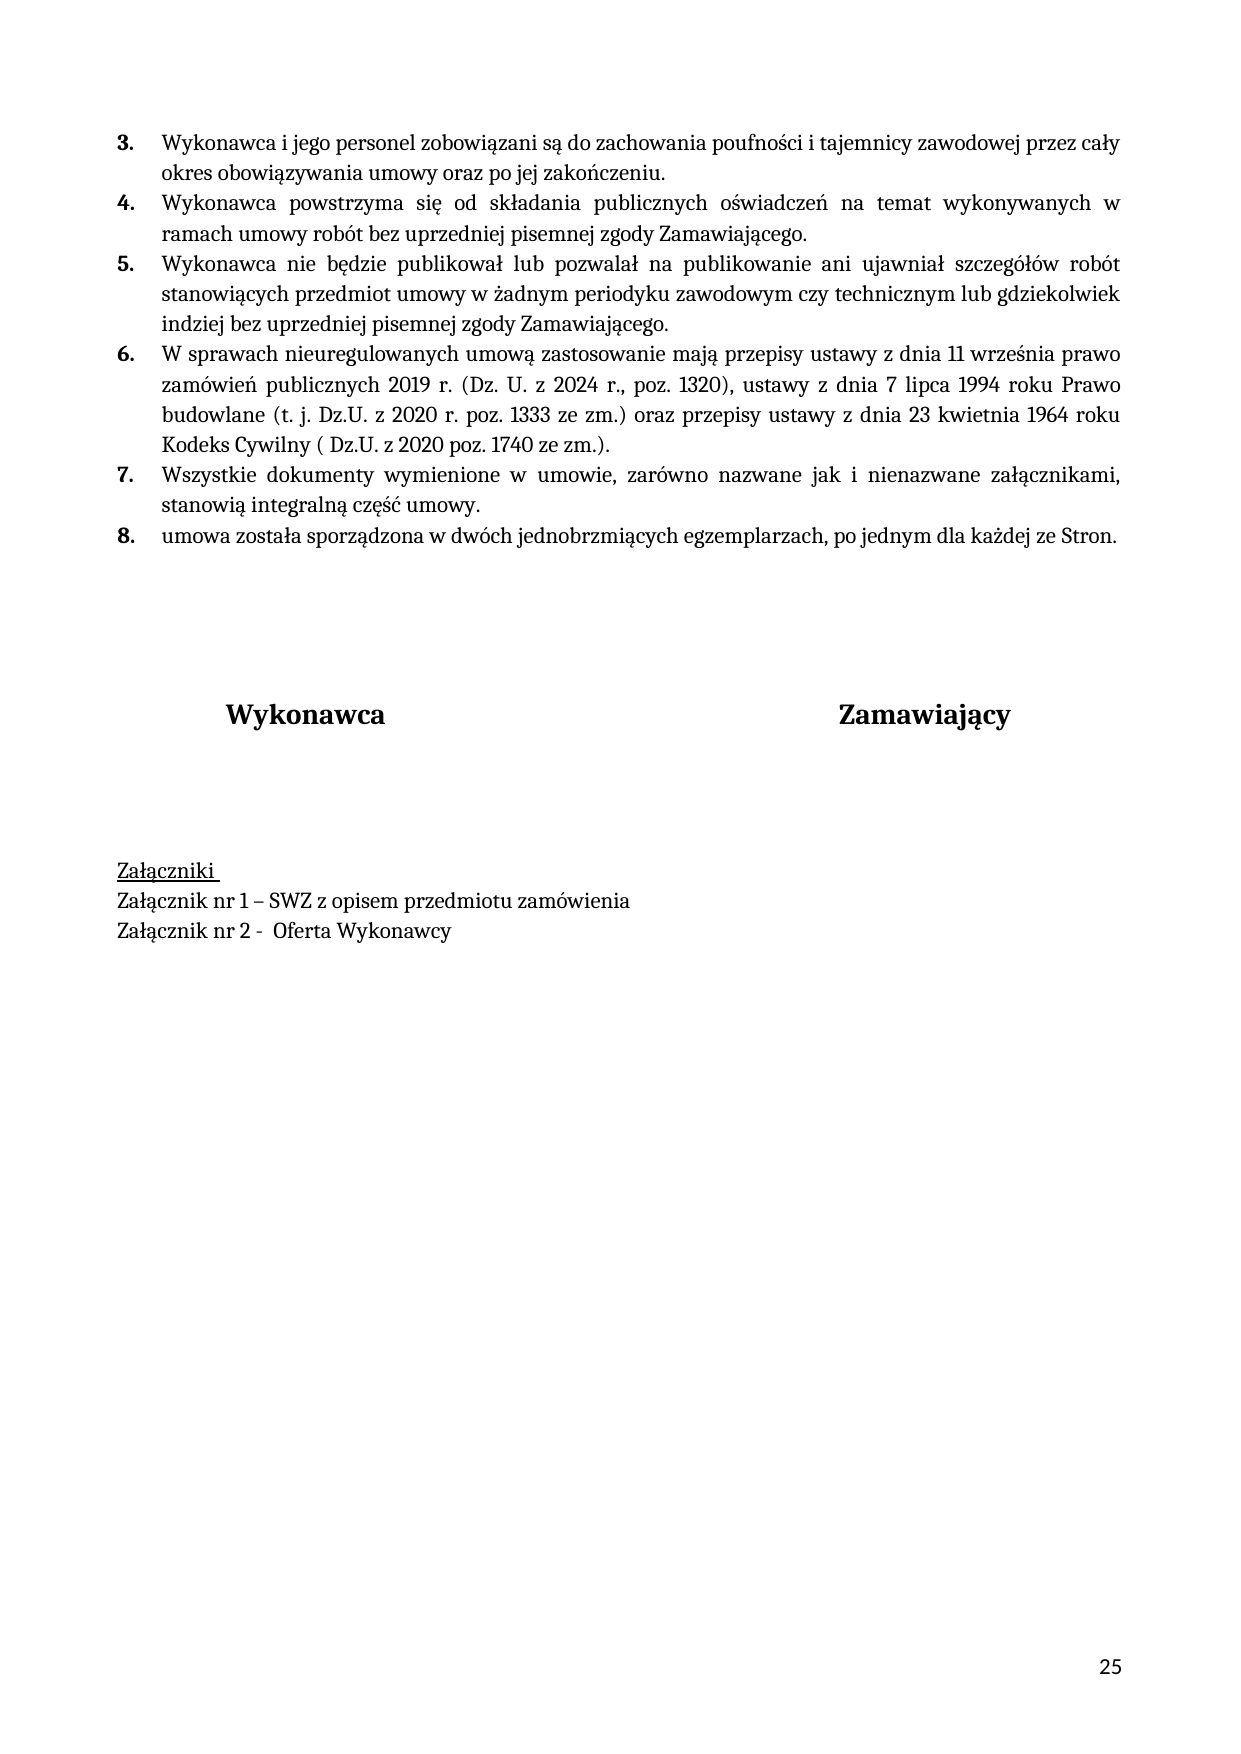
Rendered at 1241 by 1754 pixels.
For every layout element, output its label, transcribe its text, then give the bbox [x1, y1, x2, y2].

list Wykonawca nie będzie publikował lub pozwalał na publikowanie ani ujawniał szczegółów robót stanowiących przedmiot umowy w żadnym periodyku zawodowym czy technicznym lub gdziekolwiek indziej bez uprzedniej pisemnej zgody Zamawiającego. [117, 251, 1122, 337]
list umowa została sporządzona w dwóch jednobrzmiących egzemplarzach, po jednym dla każdej ze Stron. [117, 522, 1122, 549]
list W sprawach nieuregulowanych umową zastosowanie mają przepisy ustawy z dnia 11 września prawo zamówień publicznych 2019 r. (Dz. U. z 2024 r., poz. 1320), ustawy z dnia 7 lipca 1994 roku Prawo budowlane (t. j. Dz.U. z 2020 r. poz. 1333 ze zm.) oraz przepisy ustawy z dnia 23 kwietnia 1964 roku Kodeks Cywilny ( Dz.U. z 2020 poz. 1740 ze zm.). [117, 341, 1122, 458]
list Wszystkie dokumenty wymienione w umowie, zarówno nazwane jak i nienazwane załącznikami, stanowią integralną część umowy. [117, 462, 1122, 519]
text Wykonawca Zamawiający [117, 698, 1122, 732]
list Wykonawca i jego personel zobowiązani są do zachowania poufności i tajemnicy zawodowej przez cały okres obowiązywania umowy oraz po jej zakończeniu. [117, 130, 1122, 186]
list Wykonawca powstrzyma się od składania publicznych oświadczeń na temat wykonywanych w ramach umowy robót bez uprzedniej pisemnej zgody Zamawiającego. [117, 190, 1122, 247]
text Załącznik nr 2 - Oferta Wykonawcy [117, 918, 1122, 945]
text Załącznik nr 1 – SWZ z opisem przedmiotu zamówienia [117, 888, 1122, 914]
text Załączniki [117, 858, 1122, 884]
